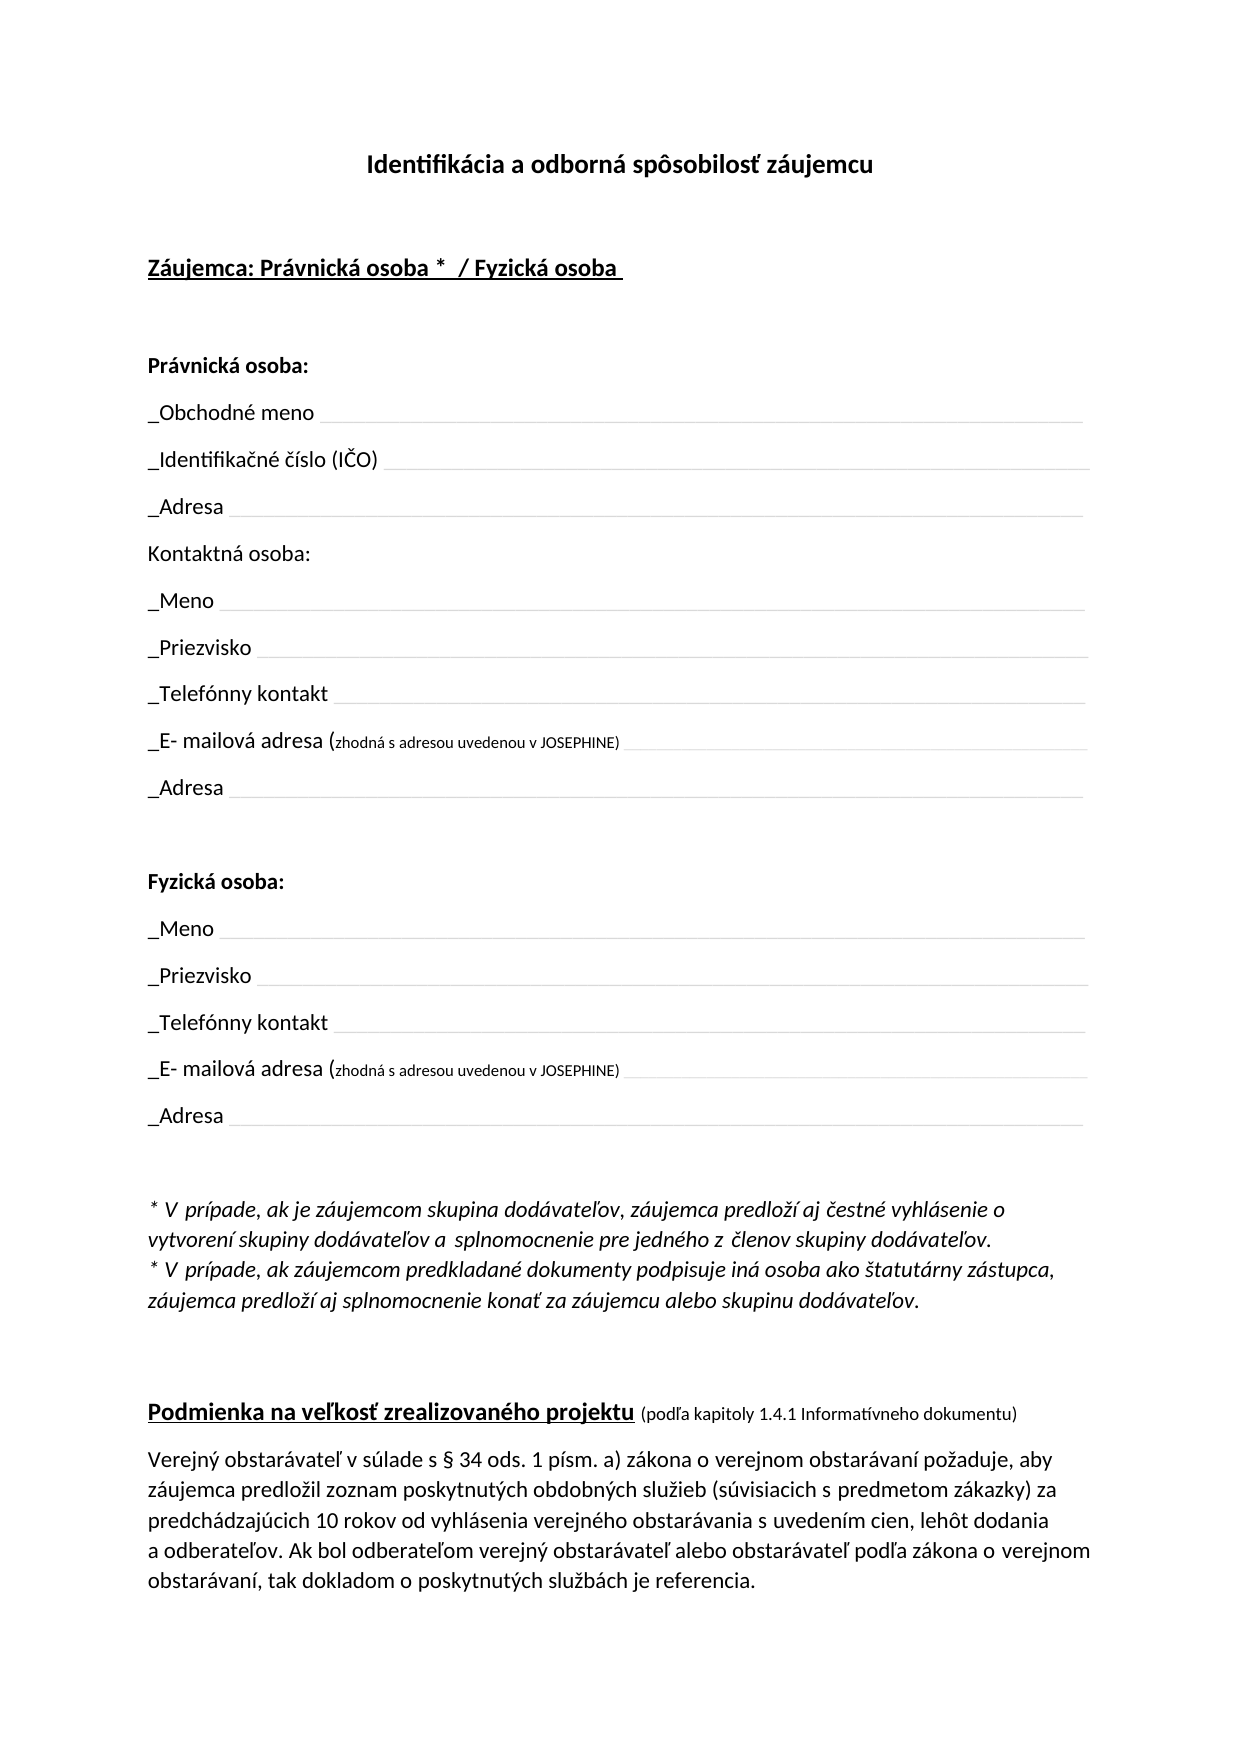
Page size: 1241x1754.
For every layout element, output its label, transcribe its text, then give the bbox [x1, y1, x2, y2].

text * V prípade, ak je záujemcom skupina dodávateľov, záujemca predloží aj čestné vyhlásenie o vytvorení skupiny dodávateľov a splnomocnenie pre jedného z členov skupiny dodávateľov. [148, 1195, 1093, 1253]
text _Telefónny kontakt __________________________________________________________________ [148, 679, 1093, 707]
text Identifikácia a odborná spôsobilosť záujemcu [148, 148, 1093, 181]
text Fyzická osoba: [148, 867, 1093, 895]
text _Adresa ___________________________________________________________________________ [148, 1101, 1093, 1129]
text _Priezvisko _________________________________________________________________________ [148, 633, 1093, 661]
text Podmienka na veľkosť zrealizovaného projektu (podľa kapitoly 1.4.1 Informatívneho dokumentu) [148, 1396, 1093, 1426]
text _E- mailová adresa (zhodná s adresou uvedenou v JOSEPHINE) ________________________________________________________ [148, 726, 1093, 754]
text _Adresa ___________________________________________________________________________ [148, 492, 1093, 520]
text Právnická osoba: [148, 351, 1093, 379]
text Záujemca: Právnická osoba * / Fyzická osoba [148, 252, 1093, 283]
text _Meno ____________________________________________________________________________ [148, 914, 1093, 942]
text * V prípade, ak záujemcom predkladané dokumenty podpisuje iná osoba ako štatutárny zástupca, záujemca predloží aj splnomocnenie konať za záujemcu alebo skupinu dodávateľov. [148, 1256, 1093, 1314]
text _Priezvisko _________________________________________________________________________ [148, 961, 1093, 989]
text _E- mailová adresa (zhodná s adresou uvedenou v JOSEPHINE) ________________________________________________________ [148, 1054, 1093, 1082]
text _Identifikačné číslo (IČO) ______________________________________________________________ [148, 445, 1093, 473]
text Verejný obstarávateľ v súlade s § 34 ods. 1 písm. a) zákona o verejnom obstarávaní požaduje, aby záujemca predložil zoznam poskytnutých obdobných služieb (súvisiacich s predmetom zákazky) za predchádzajúcich 10 rokov od vyhlásenia verejného obstarávania s uvedením cien, lehôt dodania a odberateľov. Ak bol odberateľom verejný obstarávateľ alebo obstarávateľ podľa zákona o verejnom obstarávaní, tak dokladom o poskytnutých službách je referencia. [148, 1445, 1093, 1594]
text _Adresa ___________________________________________________________________________ [148, 773, 1093, 801]
text Kontaktná osoba: [148, 539, 1093, 567]
text _Meno ____________________________________________________________________________ [148, 586, 1093, 614]
text _Telefónny kontakt __________________________________________________________________ [148, 1008, 1093, 1036]
text _Obchodné meno ___________________________________________________________________ [148, 398, 1093, 426]
